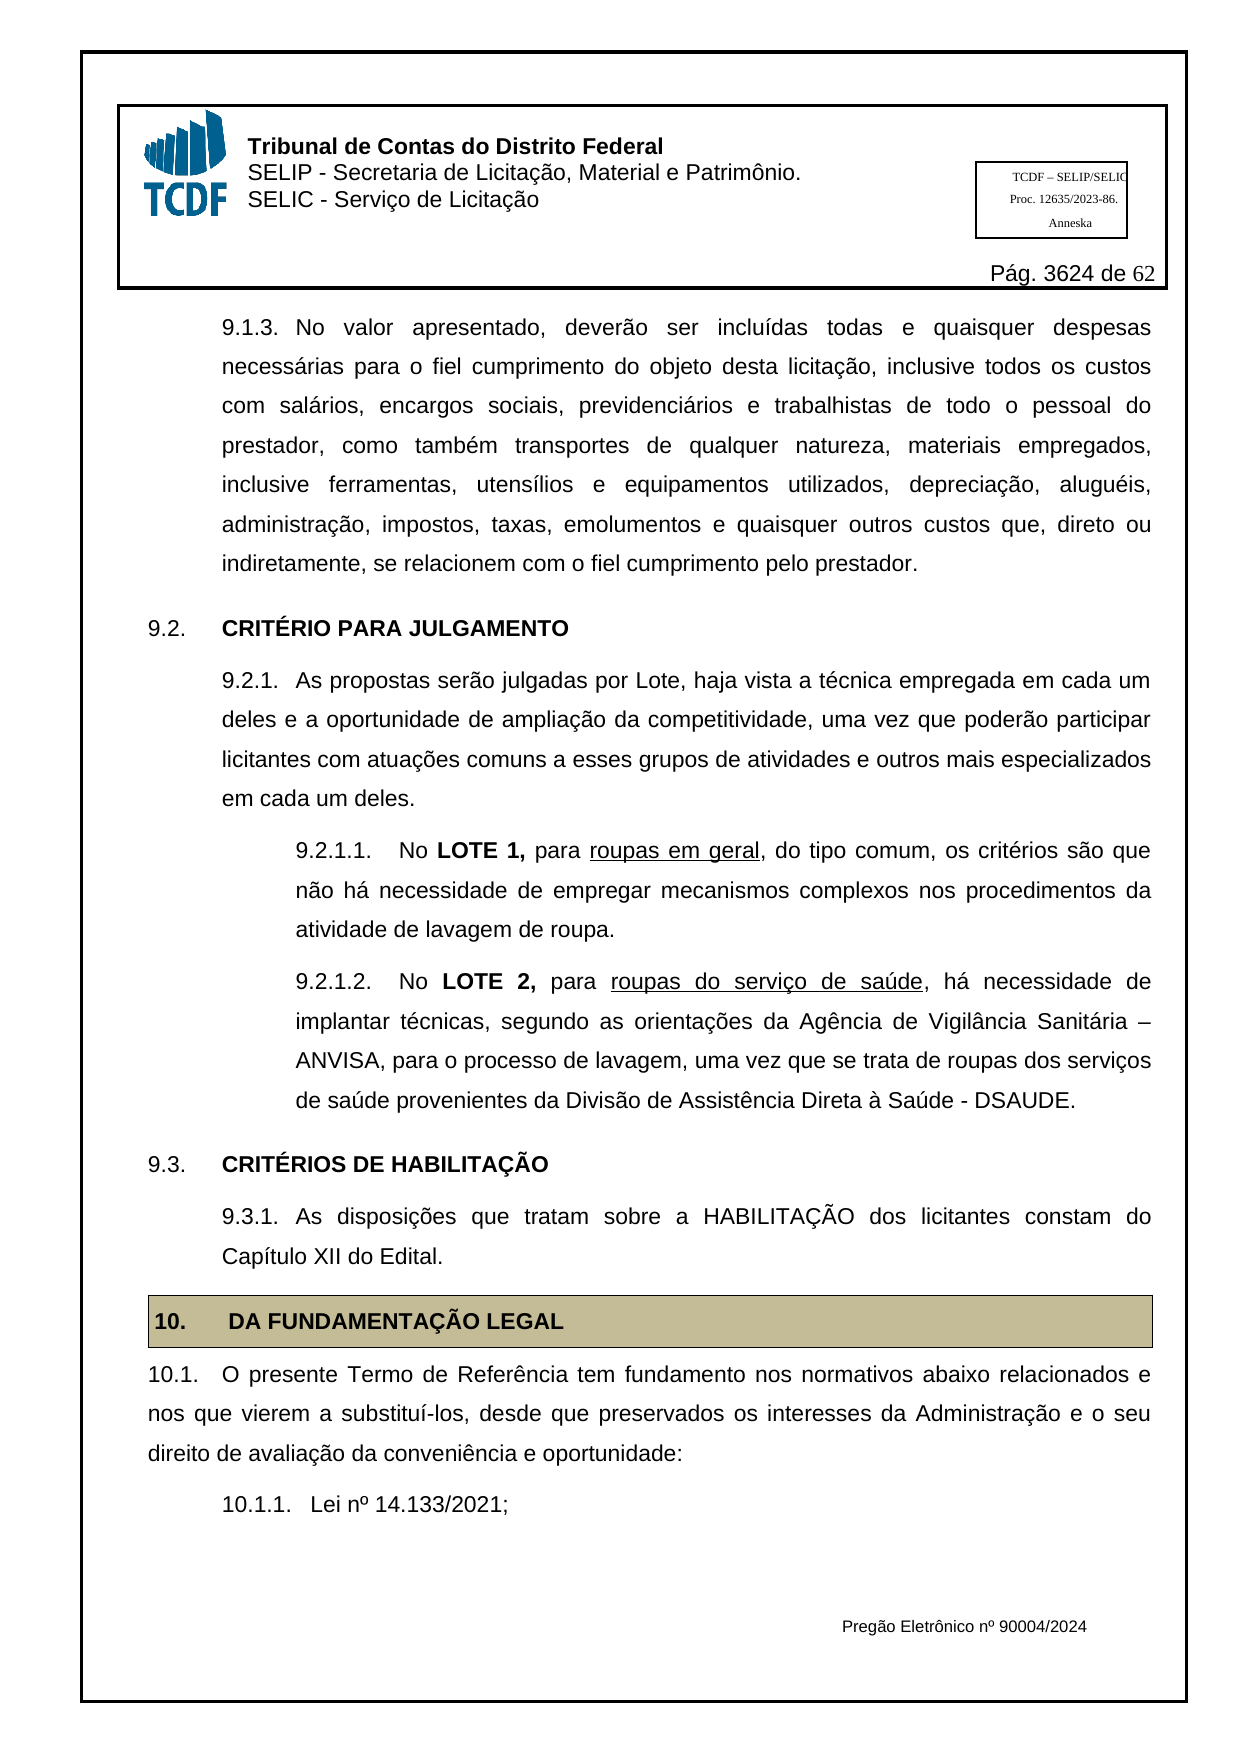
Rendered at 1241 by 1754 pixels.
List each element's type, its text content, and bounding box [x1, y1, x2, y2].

list Lei nº 14.133/2021; [222, 1491, 1152, 1518]
list CRITÉRIO PARA JULGAMENTO [148, 615, 1152, 641]
table_header DA FUNDAMENTAÇÃO LEGAL [149, 1296, 1152, 1347]
list CRITÉRIOS DE HABILITAÇÃO [148, 1151, 1152, 1177]
list No LOTE 1, para roupas em geral, do tipo comum, os critérios são que não há necessidade de empregar mecanismos complexos nos procedimentos da atividade de lavagem de roupa. [295, 837, 1152, 943]
list No LOTE 2, para roupas do serviço de saúde, há necessidade de implantar técnicas, segundo as orientações da Agência de Vigilância Sanitária – ANVISA, para o processo de lavagem, uma vez que se trata de roupas dos serviços de saúde provenientes da Divisão de Assistência Direta à Saúde - DSAUDE. [295, 968, 1152, 1113]
list As propostas serão julgadas por Lote, haja vista a técnica empregada em cada um deles e a oportunidade de ampliação da competitividade, uma vez que poderão participar licitantes com atuações comuns a esses grupos de atividades e outros mais especializados em cada um deles. [222, 667, 1152, 812]
list As disposições que tratam sobre a HABILITAÇÃO dos licitantes constam do Capítulo XII do Edital. [222, 1203, 1152, 1269]
list No valor apresentado, deverão ser incluídas todas e quaisquer despesas necessárias para o fiel cumprimento do objeto desta licitação, inclusive todos os custos com salários, encargos sociais, previdenciários e trabalhistas de todo o pessoal do prestador, como também transportes de qualquer natureza, materiais empregados, inclusive ferramentas, utensílios e equipamentos utilizados, depreciação, aluguéis, administração, impostos, taxas, emolumentos e quaisquer outros custos que, direto ou indiretamente, se relacionem com o fiel cumprimento pelo prestador. [222, 313, 1152, 577]
picture [129, 107, 241, 218]
list O presente Termo de Referência tem fundamento nos normativos abaixo relacionados e nos que vierem a substituí-los, desde que preservados os interesses da Administração e o seu direito de avaliação da conveniência e oportunidade: [148, 1361, 1152, 1466]
